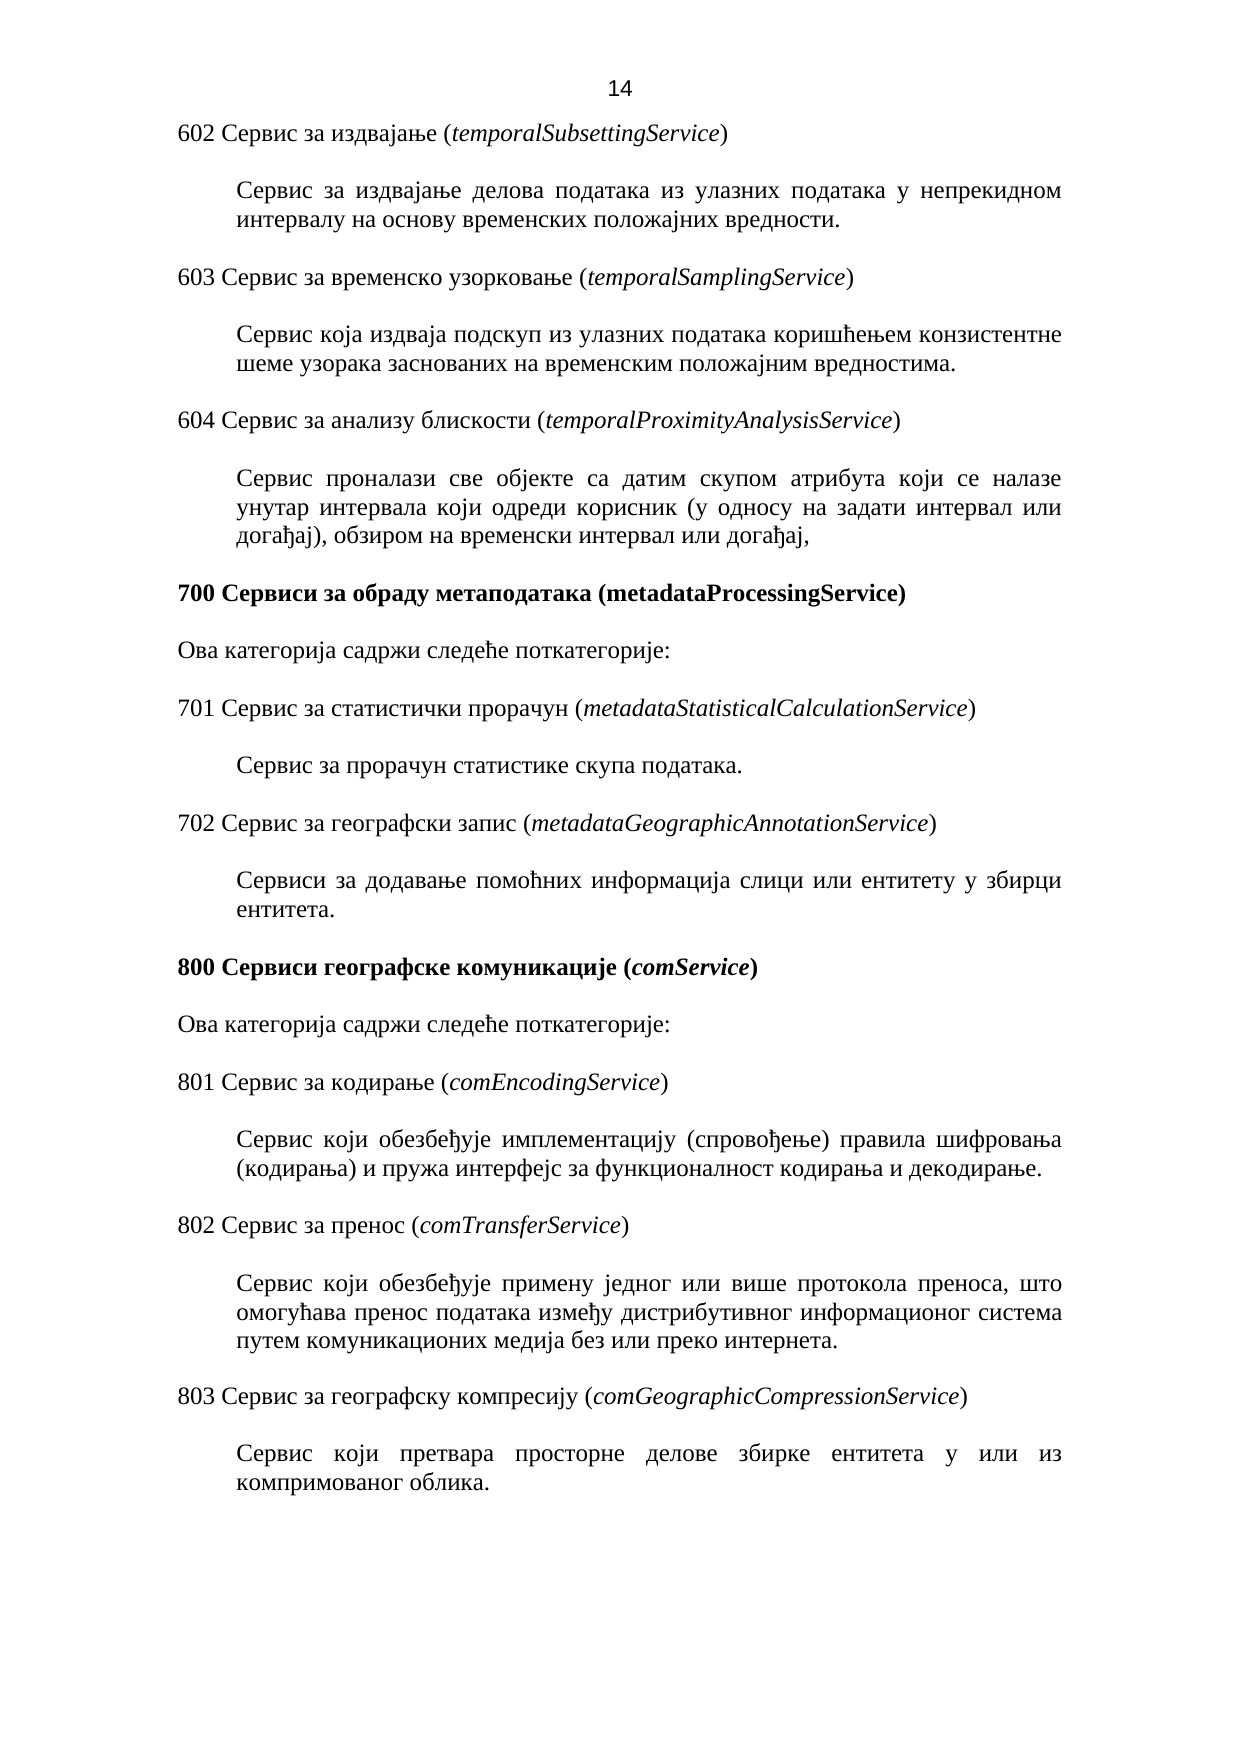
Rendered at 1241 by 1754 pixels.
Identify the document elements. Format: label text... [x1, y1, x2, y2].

text Сервис који обезбеђује примену једног или више протокола преноса, што омогућава пренос података између дистрибутивног информационог система путем комуникационих медија без или преко интернета. [236, 1268, 1063, 1354]
text Ова категорија садржи следеће поткатегорије: [177, 1009, 1063, 1038]
text Сервис који претвара просторне делове збирке ентитета у или из компримованог облика. [236, 1438, 1063, 1496]
text Сервиси за додавање помоћних информација слици или ентитету у збирци ентитета. [236, 866, 1063, 923]
text 604 Сервис за анализу блискости (temporalProximityAnalysisService) [177, 406, 1063, 434]
text Сервис проналази све објекте са датим скупом атрибута који се налазе унутар интервала који одреди корисник (у односу на задати интервал или догађај), обзиром на временски интервал или догађај, [236, 463, 1063, 549]
text 602 Сервис за издвајање (temporalSubsettingService) [177, 118, 1063, 147]
text 800 Сервиси географске комуникације (comService) [177, 952, 1063, 981]
text 603 Сервис за временско узорковање (temporalSamplingService) [177, 262, 1063, 291]
text 700 Сервиси за обраду метаподатака (metadataProcessingService) [177, 578, 1063, 607]
text Ова категорија садржи следеће поткатегорије: [177, 636, 1063, 664]
text Сервис за прорачун статистике скупа података. [236, 751, 1063, 779]
text 701 Сервис за статистички прорачун (metadataStatisticalCalculationService) [177, 693, 1063, 722]
text Сервис који обезбеђује имплементацију (спровођење) правила шифровања (кодирања) и пружа интерфејс за функционалност кодирања и декодирање. [236, 1124, 1063, 1182]
text 803 Сервис за географску компресију (comGeographicCompressionService) [177, 1381, 1063, 1409]
text 801 Сервис за кодирање (comEncodingService) [177, 1067, 1063, 1096]
text 702 Сервис за географски запис (metadataGeographicAnnotationService) [177, 808, 1063, 837]
text Сервис која издваја подскуп из улазних података коришћењем конзистентне шеме узорака заснованих на временским положајним вредностима. [236, 319, 1063, 377]
text Сервис за издвајање делова података из улазних података у непрекидном интервалу на основу временских положајних вредности. [236, 176, 1063, 233]
text 802 Сервис за пренос (comTransferService) [177, 1211, 1063, 1239]
